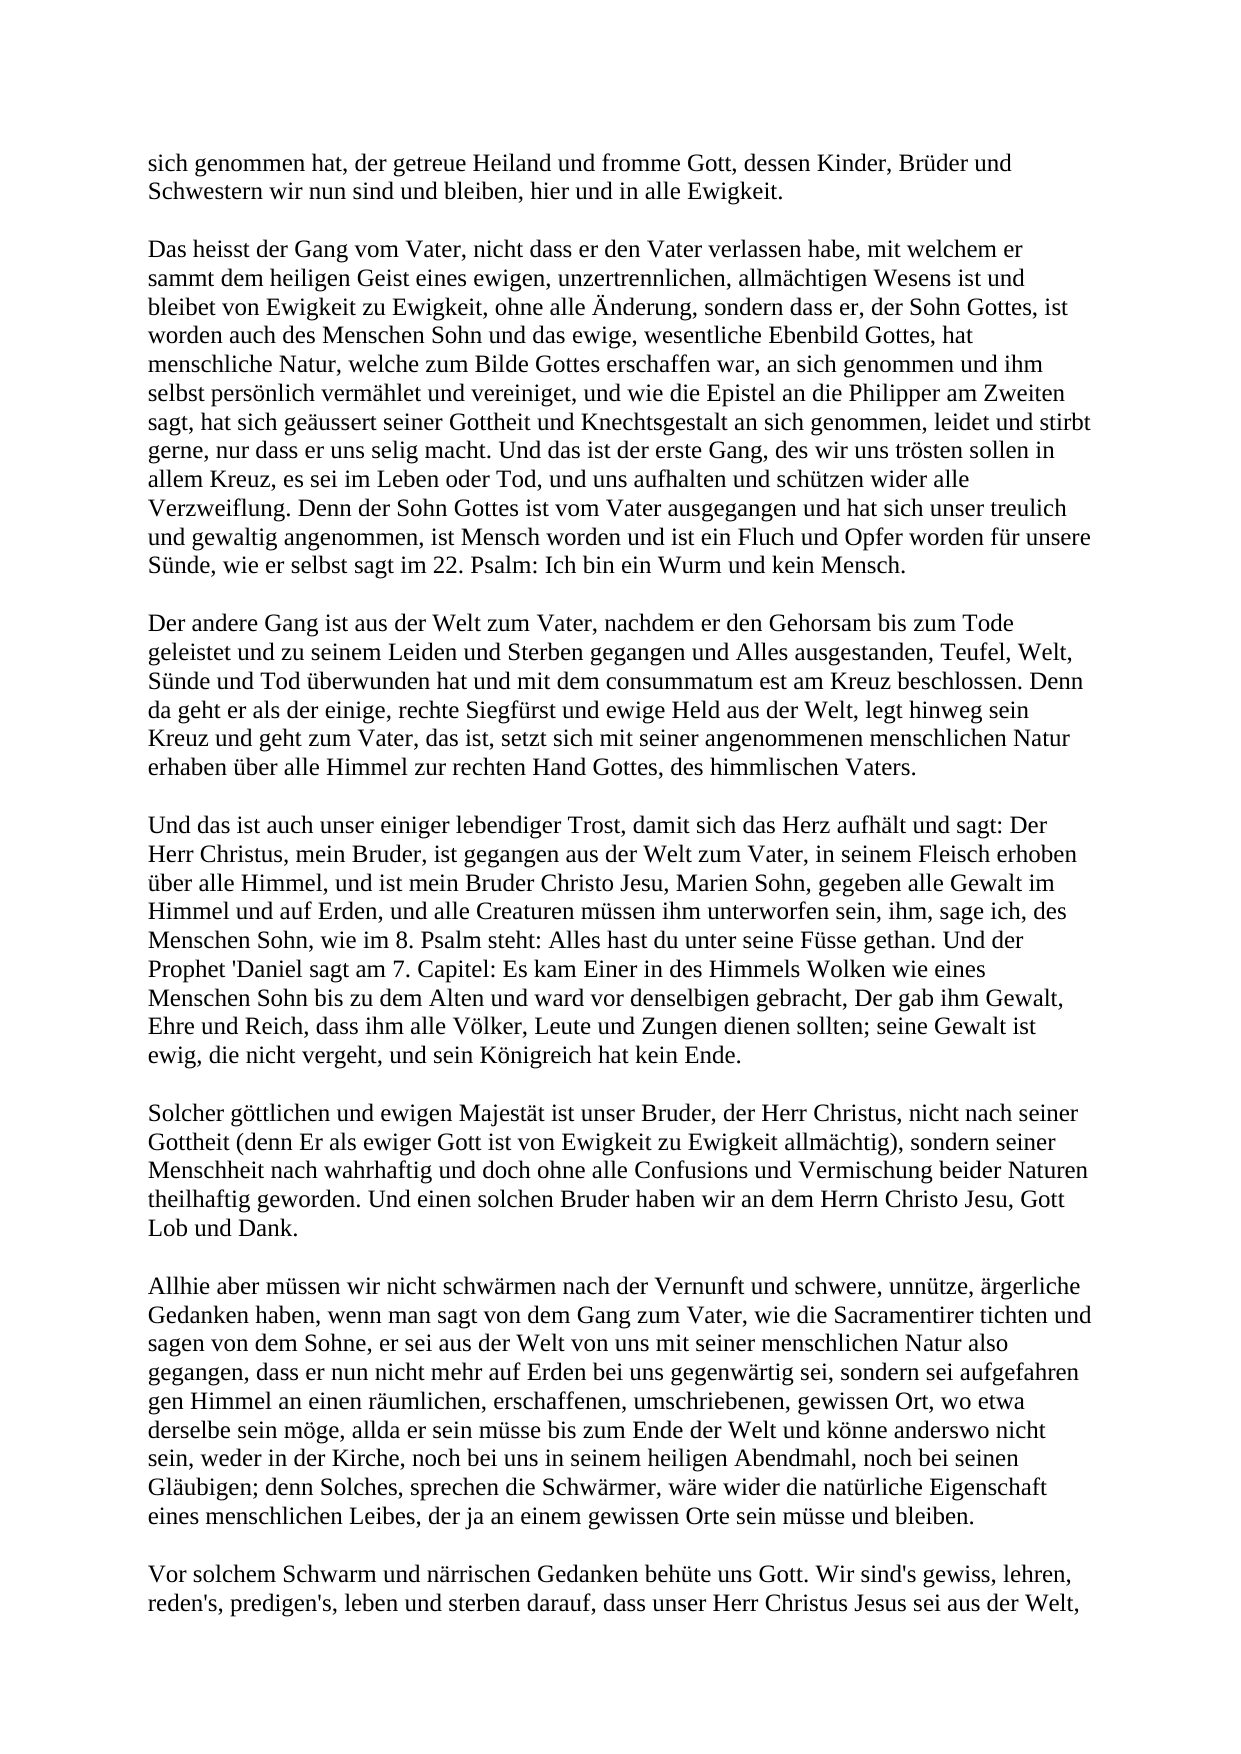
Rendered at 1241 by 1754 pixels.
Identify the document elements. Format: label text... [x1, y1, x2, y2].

text Das heisst der Gang vom Vater, nicht dass er den Vater verlassen habe, mit welchem er sammt dem heiligen Geist eines ewigen, unzertrennlichen, allmächtigen Wesens ist und bleibet von Ewigkeit zu Ewigkeit, ohne alle Änderung, sondern dass er, der Sohn Gottes, ist worden auch des Menschen Sohn und das ewige, wesentliche Ebenbild Gottes, hat menschliche Natur, welche zum Bilde Gottes erschaffen war, an sich genommen und ihm selbst persönlich vermählet und vereiniget, und wie die Epistel an die Philipper am Zweiten sagt, hat sich geäussert seiner Gottheit und Knechtsgestalt an sich genommen, leidet und stirbt gerne, nur dass er uns selig macht. Und das ist der erste Gang, des wir uns trösten sollen in allem Kreuz, es sei im Leben oder Tod, und uns aufhalten und schützen wider alle Verzweiflung. Denn der Sohn Gottes ist vom Vater ausgegangen und hat sich unser treulich und gewaltig angenommen, ist Mensch worden und ist ein Fluch und Opfer worden für unsere Sünde, wie er selbst sagt im 22. Psalm: Ich bin ein Wurm und kein Mensch. [148, 234, 1093, 579]
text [148, 1559, 1093, 1616]
text Allhie aber müssen wir nicht schwärmen nach der Vernunft und schwere, unnütze, ärgerliche Gedanken haben, wenn man sagt von dem Gang zum Vater, wie die Sacramentirer tichten und sagen von dem Sohne, er sei aus der Welt von uns mit seiner menschlichen Natur also gegangen, dass er nun nicht mehr auf Erden bei uns gegenwärtig sei, sondern sei aufgefahren gen Himmel an einen räumlichen, erschaffenen, umschriebenen, gewissen Ort, wo etwa derselbe sein möge, allda er sein müsse bis zum Ende der Welt und könne anderswo nicht sein, weder in der Kirche, noch bei uns in seinem heiligen Abendmahl, noch bei seinen Gläubigen; denn Solches, sprechen die Schwärmer, wäre wider die natürliche Eigenschaft eines menschlichen Leibes, der ja an einem gewissen Orte sein müsse und bleiben. [148, 1271, 1093, 1530]
text Der andere Gang ist aus der Welt zum Vater, nachdem er den Gehorsam bis zum Tode geleistet und zu seinem Leiden und Sterben gegangen und Alles ausgestanden, Teufel, Welt, Sünde und Tod überwunden hat und mit dem consummatum est am Kreuz beschlossen. Denn da geht er als der einige, rechte Siegfürst und ewige Held aus der Welt, legt hinweg sein Kreuz und geht zum Vater, das ist, setzt sich mit seiner angenommenen menschlichen Natur erhaben über alle Himmel zur rechten Hand Gottes, des himmlischen Vaters. [148, 608, 1093, 781]
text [148, 148, 1093, 205]
text Solcher göttlichen und ewigen Majestät ist unser Bruder, der Herr Christus, nicht nach seiner Gottheit (denn Er als ewiger Gott ist von Ewigkeit zu Ewigkeit allmächtig), sondern seiner Menschheit nach wahrhaftig und doch ohne alle Confusions und Vermischung beider Naturen theilhaftig geworden. Und einen solchen Bruder haben wir an dem Herrn Christo Jesu, Gott Lob und Dank. [148, 1098, 1093, 1242]
text Und das ist auch unser einiger lebendiger Trost, damit sich das Herz aufhält und sagt: Der Herr Christus, mein Bruder, ist gegangen aus der Welt zum Vater, in seinem Fleisch erhoben über alle Himmel, und ist mein Bruder Christo Jesu, Marien Sohn, gegeben alle Gewalt im Himmel und auf Erden, und alle Creaturen müssen ihm unterworfen sein, ihm, sage ich, des Menschen Sohn, wie im 8. Psalm steht: Alles hast du unter seine Füsse gethan. Und der Prophet 'Daniel sagt am 7. Capitel: Es kam Einer in des Himmels Wolken wie eines Menschen Sohn bis zu dem Alten und ward vor denselbigen gebracht, Der gab ihm Gewalt, Ehre und Reich, dass ihm alle Völker, Leute und Zungen dienen sollten; seine Gewalt ist ewig, die nicht vergeht, und sein Königreich hat kein Ende. [148, 810, 1093, 1069]
